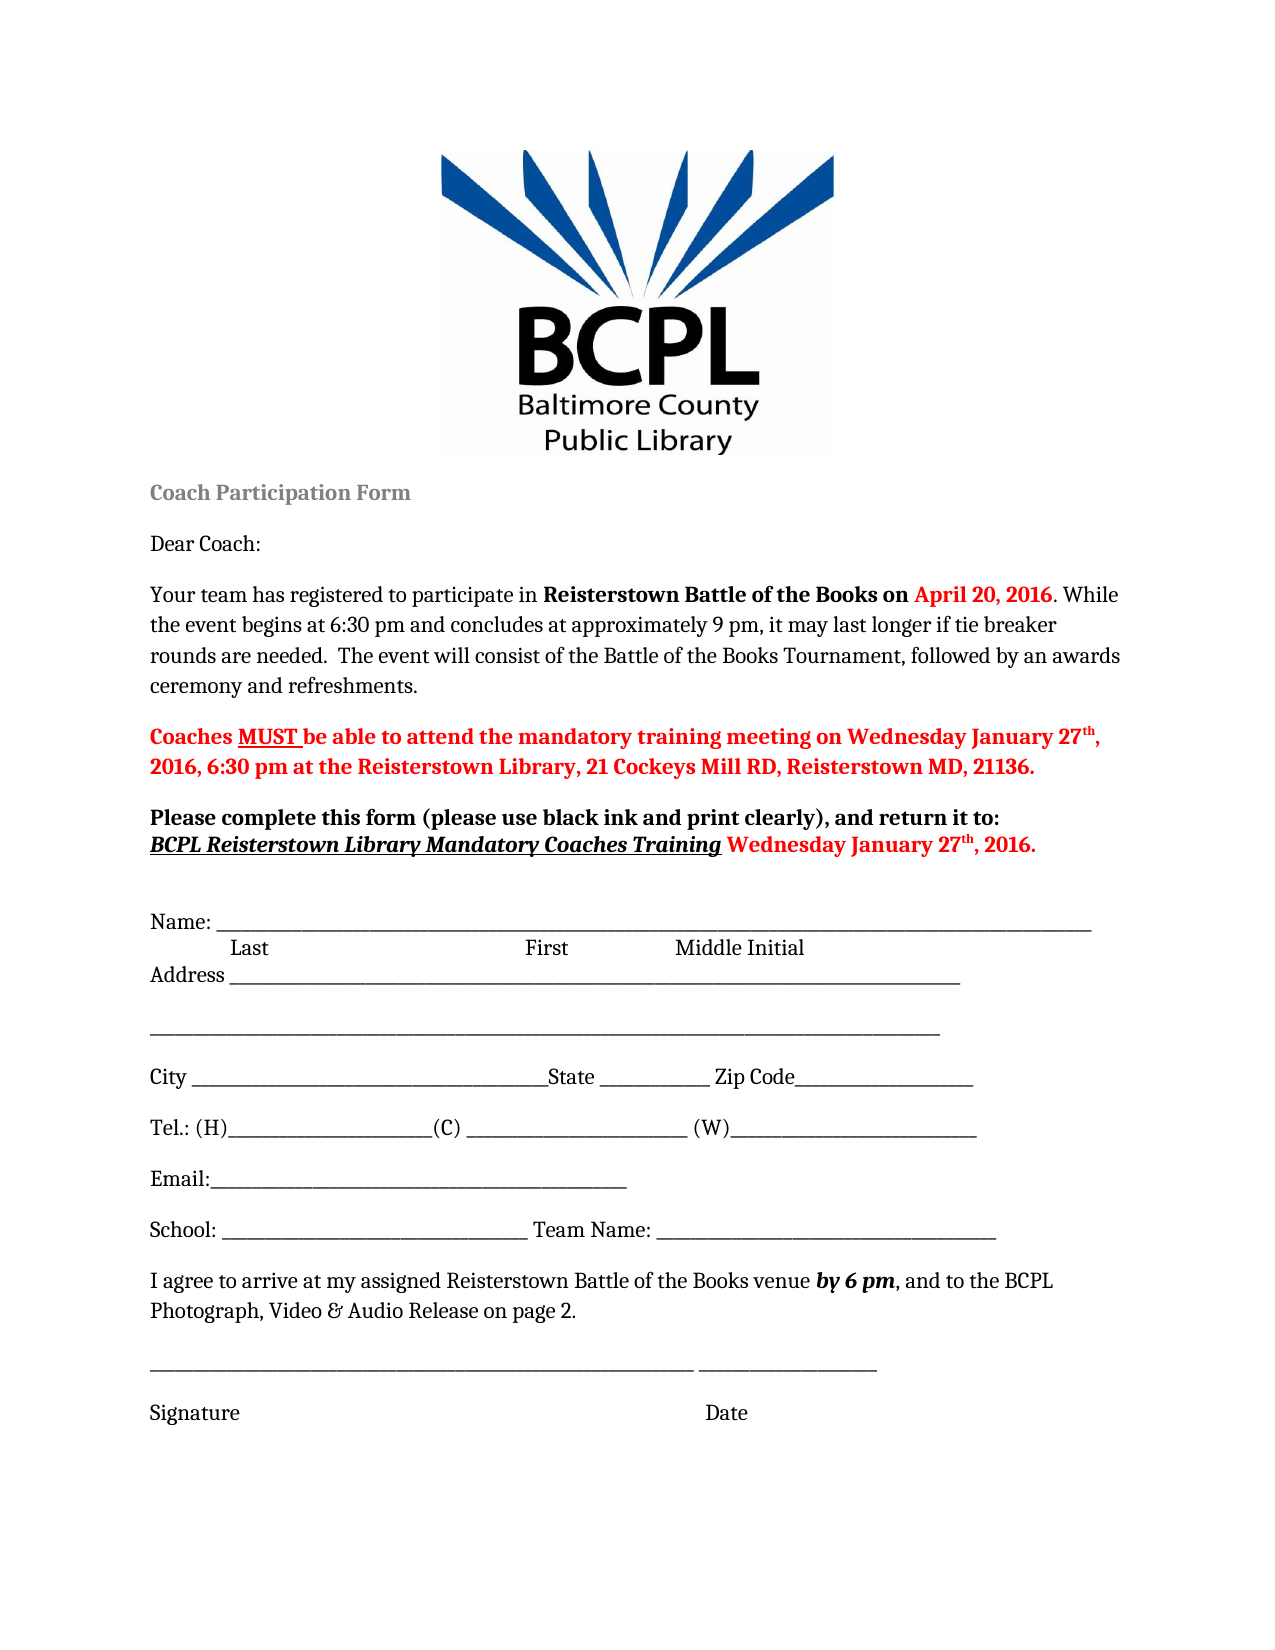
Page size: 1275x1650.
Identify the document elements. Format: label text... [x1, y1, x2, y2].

text Tel.: (H)________________________(C) __________________________ (W)_____________________________ [150, 1114, 1125, 1141]
text Coaches MUST be able to attend the mandatory training meeting on Wednesday January 27th, 2016, 6:30 pm at the Reisterstown Library, 21 Cockeys Mill RD, Reisterstown MD, 21136. [150, 724, 1125, 780]
text Dear Coach: [150, 531, 1125, 557]
text _____________________________________________________________________________________________ [150, 1012, 1125, 1039]
text Email:_________________________________________________ [150, 1166, 1125, 1192]
text Address ______________________________________________________________________________________ [150, 961, 1125, 988]
text BCPL Reisterstown Library Mandatory Coaches Training Wednesday January 27th, 2016. [150, 831, 1125, 858]
text City __________________________________________State _____________ Zip Code_____________________ [150, 1063, 1125, 1090]
text I agree to arrive at my assigned Reisterstown Battle of the Books venue by 6 pm, and to the BCPL Photograph, Video & Audio Release on page 2. [150, 1268, 1125, 1324]
text Please complete this form (please use black ink and print clearly), and return it to: [150, 805, 1125, 831]
text ________________________________________________________________ _____________________ [150, 1349, 1125, 1375]
text Signature Date [150, 1400, 1125, 1426]
text Coach Participation Form [150, 480, 1125, 506]
text Last First Middle Initial [150, 935, 1125, 961]
text School: ____________________________________ Team Name: ________________________________________ [150, 1217, 1125, 1243]
text Your team has registered to participate in Reisterstown Battle of the Books on April 20, 2016. While the event begins at 6:30 pm and concludes at approximately 9 pm, it may last longer if tie breaker rounds are needed. The event will consist of the Battle of the Books Tournament, followed by an awards ceremony and refreshments. [150, 582, 1125, 699]
text Name: _______________________________________________________________________________________________________ [150, 909, 1125, 935]
